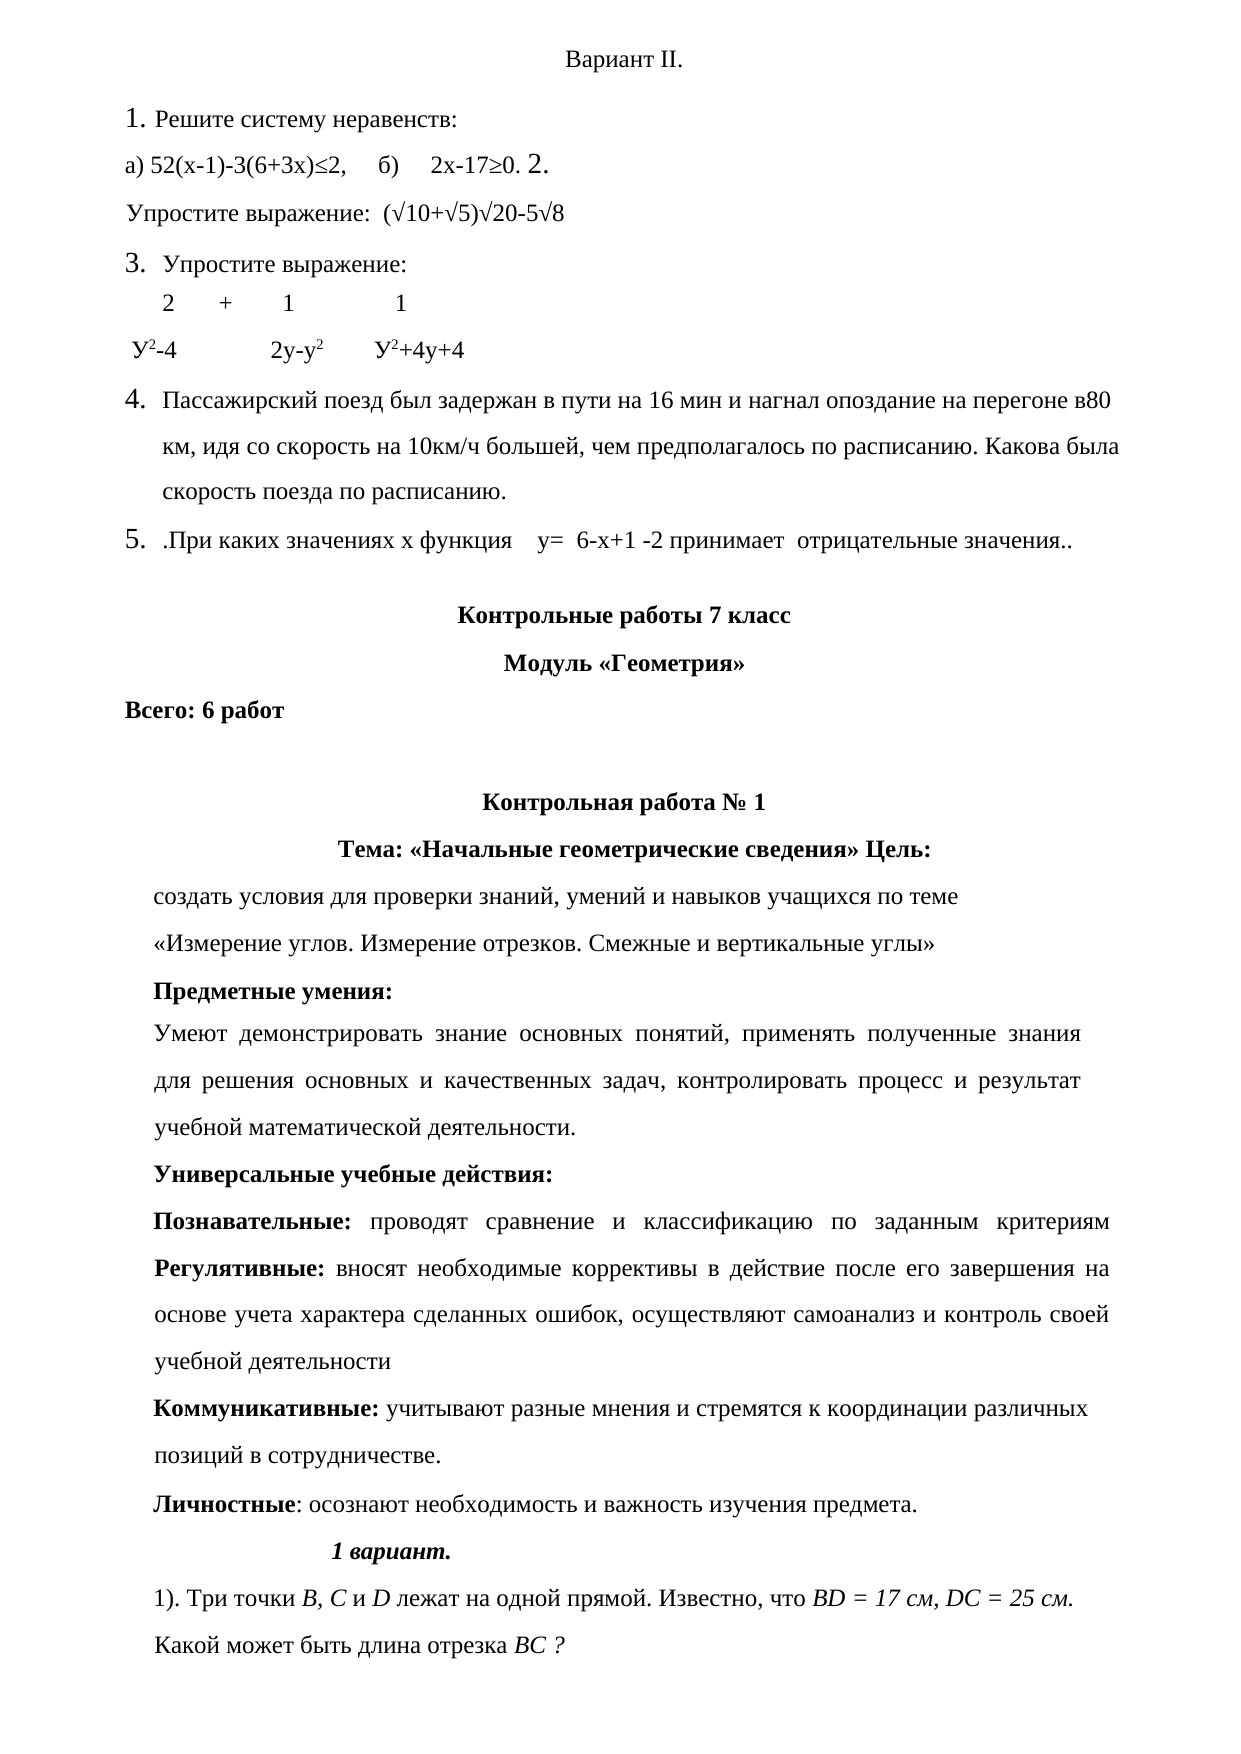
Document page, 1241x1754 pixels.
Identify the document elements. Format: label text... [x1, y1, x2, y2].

list .При каких значениях х функция у= 6-х+1 -2 принимает отрицательные значения.. [124, 522, 1123, 555]
text Тема: «Начальные геометрические сведения» Цель: создать условия для проверки знаний, умений и навыков учащихся по теме «Измерение углов. Измерение отрезков. Смежные и вертикальные углы» [153, 834, 1003, 957]
text Универсальные учебные действия: [153, 1159, 1126, 1187]
text Контрольная работа № 1 [146, 787, 1102, 815]
text 1). Три точки В, С и D лежат на одной прямой. Известно, что ВD = 17 см, DC = 25 см. Какой может быть длина отрезка ВС ? [153, 1583, 1123, 1659]
text Контрольные работы 7 класс [146, 600, 1102, 629]
text 1. Решите систему неравенств: [124, 100, 1123, 133]
text Всего: 6 работ [124, 696, 1126, 724]
text Коммуникативные: учитывают разные мнения и стремятся к координации различных позиций в сотрудничестве. [153, 1393, 1123, 1469]
list Упростите выражение: [124, 245, 1123, 279]
text а) 52(х-1)-3(6+3х)≤2, б) 2х-17≥0. 2. Упростите выражение: (√10+√5)√20-5√8 [124, 146, 660, 227]
text 2 + 1 1 [124, 288, 1123, 317]
text Познавательные: проводят сравнение и классификацию по заданным критериям Регулятивные: вносят необходимые коррективы в действие после его завершения на основе учета характера сделанных ошибок, осуществляют самоанализ и контроль своей учебной деятельности [153, 1206, 1111, 1374]
list вариант. [331, 1536, 1120, 1565]
text Умеют демонстрировать знание основных понятий, применять полученные знания для решения основных и качественных задач, контролировать процесс и результат учебной математической деятельности. [153, 1018, 1082, 1140]
text Предметные умения: [153, 976, 1126, 1005]
list Пассажирский поезд был задержан в пути на 16 мин и нагнал опоздание на перегоне в80 км, идя со скорость на 10км/ч большей, чем предполагалось по расписанию. Какова была скорость поезда по расписанию. [124, 381, 1123, 505]
text У2-4 2у-у2 У2+4у+4 [124, 336, 1123, 364]
text Вариант II. [138, 44, 1109, 73]
text Модуль «Геометрия» [146, 648, 1103, 676]
text Личностные: осознают необходимость и важность изучения предмета. [153, 1489, 1123, 1517]
